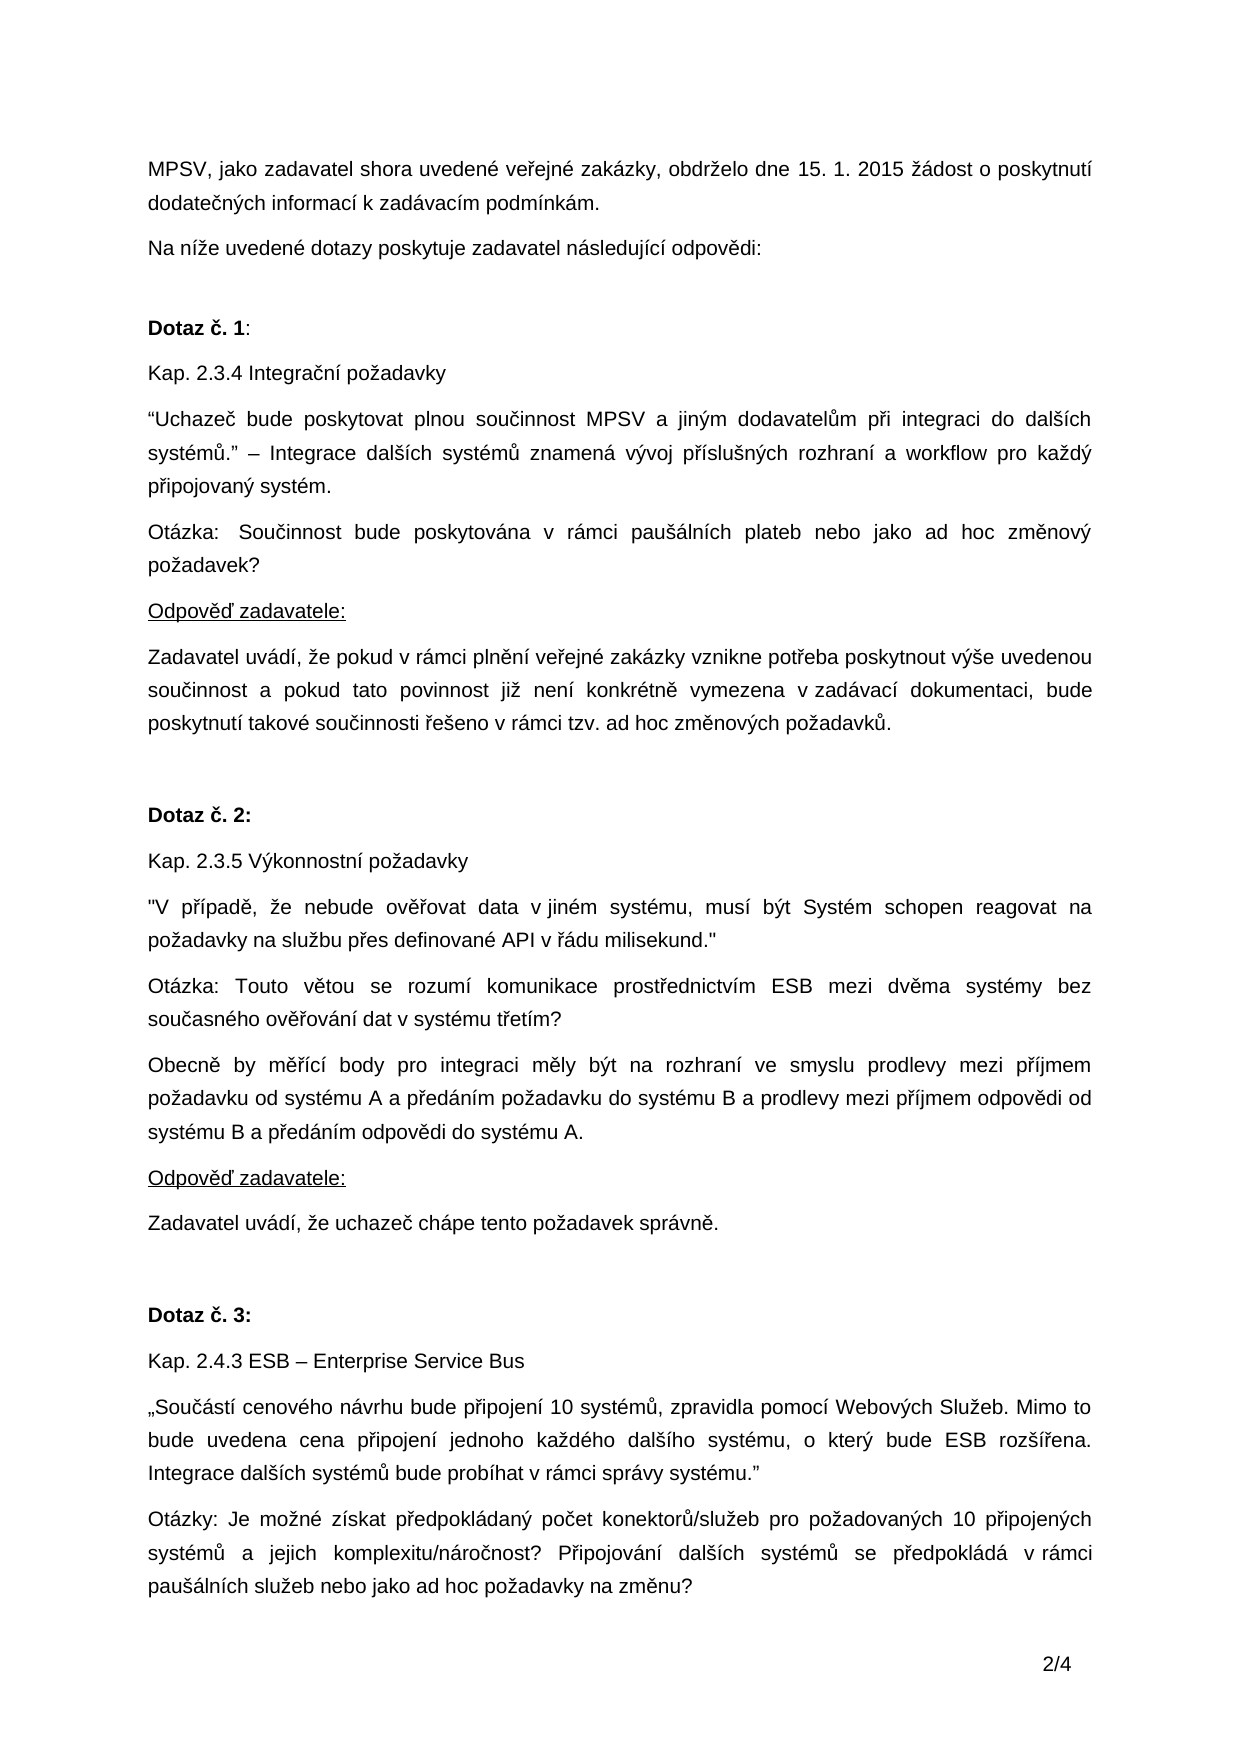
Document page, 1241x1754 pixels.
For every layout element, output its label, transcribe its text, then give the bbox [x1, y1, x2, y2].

text “Uchazeč bude poskytovat plnou součinnost MPSV a jiným dodavatelům při integraci do dalších systémů.” – Integrace dalších systémů znamená vývoj příslušných rozhraní a workflow pro každý připojovaný systém. [148, 398, 1093, 498]
text Zadavatel uvádí, že pokud v rámci plnění veřejné zakázky vznikne potřeba poskytnout výše uvedenou součinnost a pokud tato povinnost již není konkrétně vymezena v zadávací dokumentaci, bude poskytnutí takové součinnosti řešeno v rámci tzv. ad hoc změnových požadavků. [148, 635, 1093, 735]
text MPSV, jako zadavatel shora uvedené veřejné zakázky, obdrželo dne 15. 1. 2015 žádost o poskytnutí dodatečných informací k zadávacím podmínkám. [148, 148, 1093, 214]
text Na níže uvedené dotazy poskytuje zadavatel následující odpovědi: [148, 227, 1093, 260]
text "V případě, že nebude ověřovat data v jiném systému, musí být Systém schopen reagovat na požadavky na službu přes definované API v řádu milisekund." [148, 885, 1093, 952]
text Dotaz č. 3: [148, 1293, 1093, 1327]
text Otázky: Je možné získat předpokládaný počet konektorů/služeb pro požadovaných 10 připojených systémů a jejich komplexitu/náročnost? Připojování dalších systémů se předpokládá v rámci paušálních služeb nebo jako ad hoc požadavky na změnu? [148, 1498, 1093, 1598]
text Otázka: Touto větou se rozumí komunikace prostřednictvím ESB mezi dvěma systémy bez současného ověřování dat v systému třetím? [148, 964, 1093, 1031]
text Kap. 2.3.5 Výkonnostní požadavky [148, 839, 1093, 873]
text Odpověď zadavatele: [148, 1156, 1093, 1189]
text Zadavatel uvádí, že uchazeč chápe tento požadavek správně. [148, 1202, 1093, 1235]
text Dotaz č. 1: [148, 306, 1093, 339]
text Kap. 2.3.4 Integrační požadavky [148, 352, 1093, 385]
text Odpověď zadavatele: [148, 589, 1093, 623]
text Obecně by měřící body pro integraci měly být na rozhraní ve smyslu prodlevy mezi příjmem požadavku od systému A a předáním požadavku do systému B a prodlevy mezi příjmem odpovědi od systému B a předáním odpovědi do systému A. [148, 1043, 1093, 1143]
text Otázka: Součinnost bude poskytována v rámci paušálních plateb nebo jako ad hoc změnový požadavek? [148, 510, 1093, 577]
text Kap. 2.4.3 ESB – Enterprise Service Bus [148, 1339, 1093, 1373]
text „Součástí cenového návrhu bude připojení 10 systémů, zpravidla pomocí Webových Služeb. Mimo to bude uvedena cena připojení jednoho každého dalšího systému, o který bude ESB rozšířena. Integrace dalších systémů bude probíhat v rámci správy systému.” [148, 1385, 1093, 1485]
text Dotaz č. 2: [148, 793, 1093, 827]
